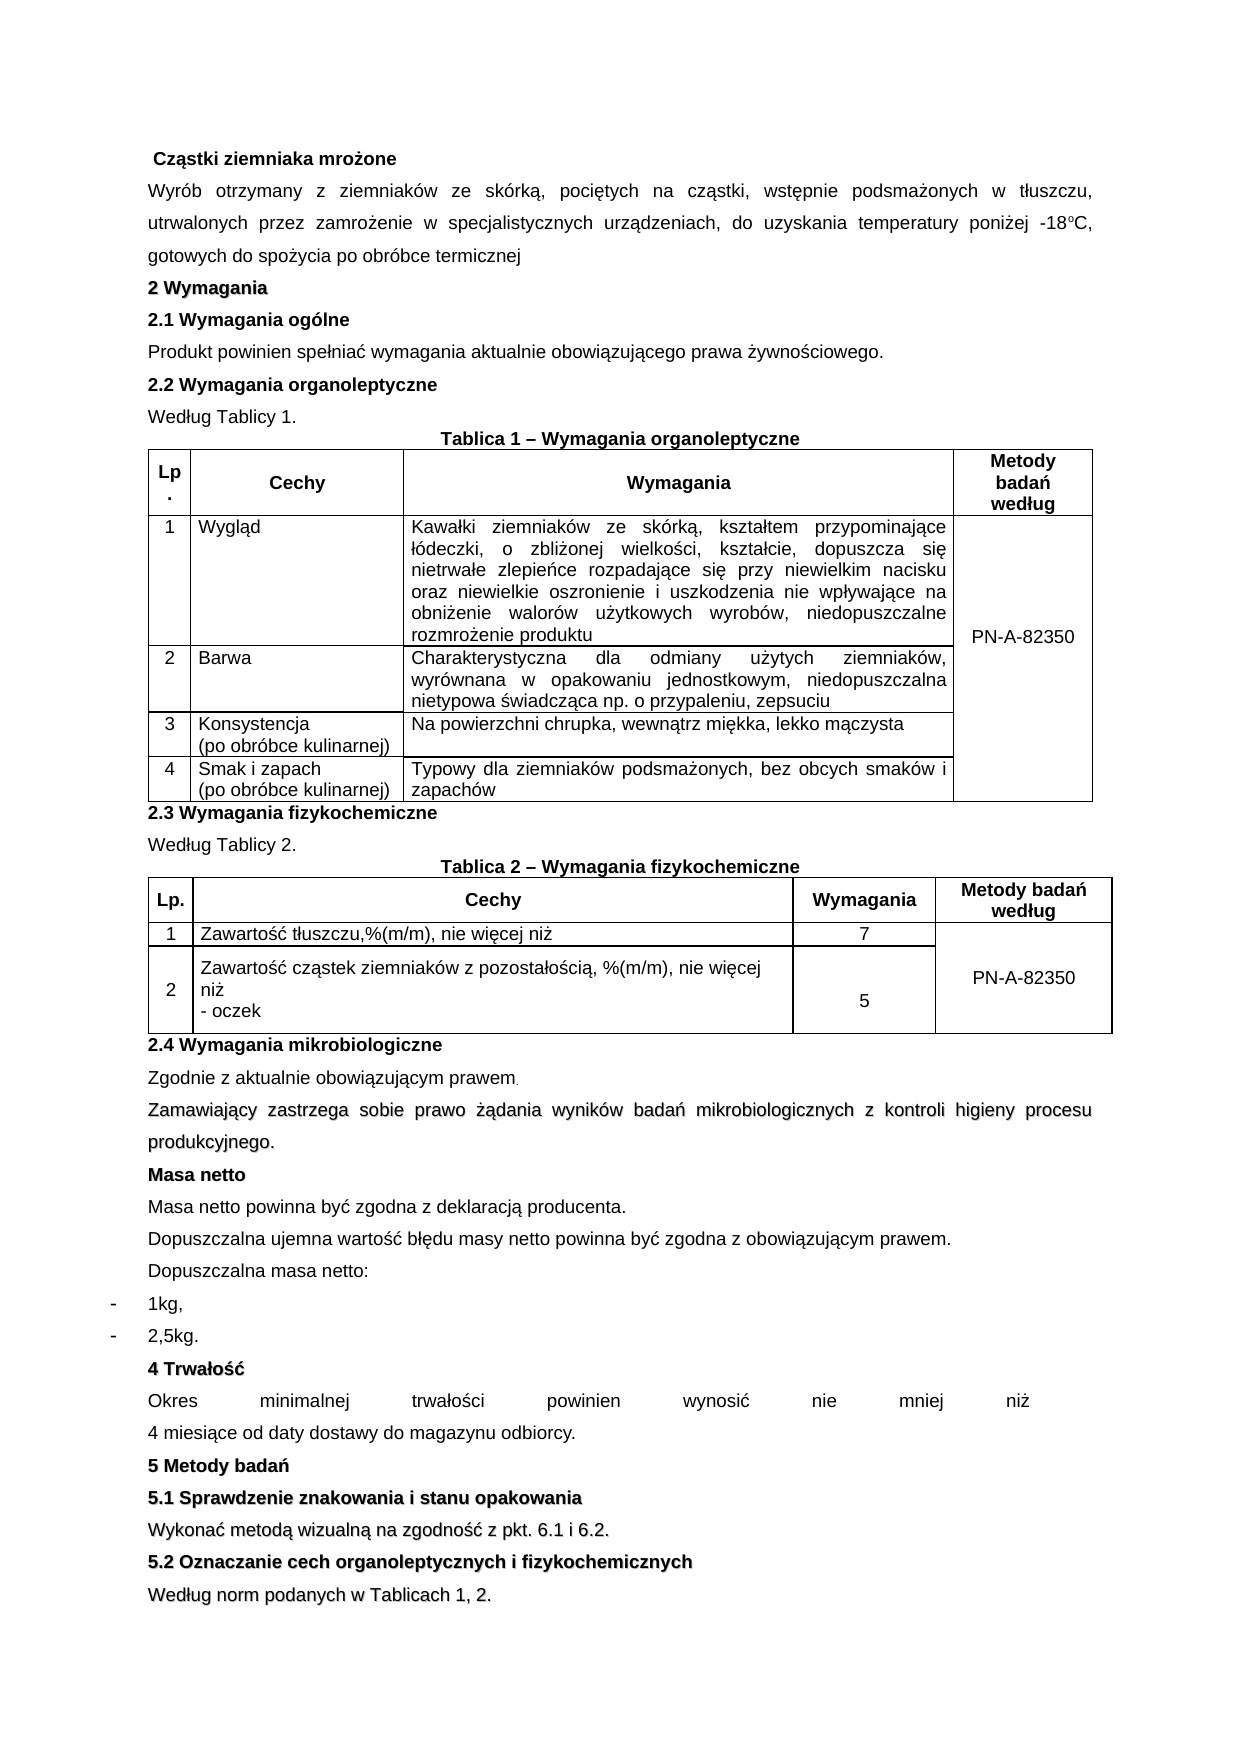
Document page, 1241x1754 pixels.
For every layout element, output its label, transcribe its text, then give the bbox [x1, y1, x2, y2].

subtitle Tablica 1 – Wymagania organoleptyczne [148, 427, 1093, 449]
text 5.1 Sprawdzenie znakowania i stanu opakowania [148, 1487, 1093, 1508]
text Wykonać metodą wizualną na zgodność z pkt. 6.1 i 6.2. [148, 1519, 1093, 1541]
text Zgodnie z aktualnie obowiązującym prawem. [148, 1067, 1093, 1088]
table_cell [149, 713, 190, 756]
text 2.3 Wymagania fizykochemiczne [148, 802, 1093, 823]
text 2 Wymagania [148, 277, 1093, 298]
list 2,5kg. [110, 1325, 1093, 1347]
text Dopuszczalna ujemna wartość błędu masy netto powinna być zgodna z obowiązującym prawem. [148, 1228, 1093, 1249]
text 2.2 Wymagania organoleptyczne [148, 374, 1093, 395]
text Okres minimalnej trwałości powinien wynosić nie mniej niż 4 miesiące od daty dostawy do magazynu odbiorcy. [148, 1390, 1093, 1444]
text Zamawiający zastrzega sobie prawo żądania wyników badań mikrobiologicznych z kontroli higieny procesu produkcyjnego. [148, 1099, 1093, 1153]
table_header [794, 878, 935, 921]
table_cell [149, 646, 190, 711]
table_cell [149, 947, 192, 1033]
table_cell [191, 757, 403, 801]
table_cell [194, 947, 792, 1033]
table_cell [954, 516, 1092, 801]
text Masa netto powinna być zgodna z deklaracją producenta. [148, 1196, 1093, 1217]
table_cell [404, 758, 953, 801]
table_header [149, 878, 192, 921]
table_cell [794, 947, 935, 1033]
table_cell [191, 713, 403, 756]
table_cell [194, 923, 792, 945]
text 2.1 Wymagania ogólne [148, 309, 1093, 331]
subtitle Tablica 2 – Wymagania fizykochemiczne [148, 856, 1093, 877]
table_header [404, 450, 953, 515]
text 4 Trwałość [148, 1358, 1093, 1379]
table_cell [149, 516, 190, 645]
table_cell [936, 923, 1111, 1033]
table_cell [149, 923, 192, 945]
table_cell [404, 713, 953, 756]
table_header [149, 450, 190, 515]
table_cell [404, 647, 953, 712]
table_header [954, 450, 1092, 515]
text Produkt powinien spełniać wymagania aktualnie obowiązującego prawa żywnościowego. [148, 341, 1093, 363]
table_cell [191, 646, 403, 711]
text 2.4 Wymagania mikrobiologiczne [148, 1034, 1093, 1056]
list Masa netto [0, 1163, 1093, 1185]
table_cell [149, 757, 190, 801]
list 1kg, [110, 1293, 1093, 1314]
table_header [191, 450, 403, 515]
text 5.2 Oznaczanie cech organoleptycznych i fizykochemicznych [148, 1551, 1093, 1573]
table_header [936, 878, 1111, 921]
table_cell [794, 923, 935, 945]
text 5 Metody badań [148, 1454, 1093, 1476]
text Wyrób otrzymany z ziemniaków ze skórką, pociętych na cząstki, wstępnie podsmażonych w tłuszczu, utrwalonych przez zamrożenie w specjalistycznych urządzeniach, do uzyskania temperatury poniżej -18oC, gotowych do spożycia po obróbce termicznej [148, 180, 1093, 266]
text Cząstki ziemniaka mrożone [148, 148, 1093, 169]
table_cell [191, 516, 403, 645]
text Według Tablicy 1. [148, 406, 1093, 427]
text Według Tablicy 2. [148, 834, 1093, 856]
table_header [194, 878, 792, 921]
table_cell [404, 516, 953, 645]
text Według norm podanych w Tablicach 1, 2. [148, 1584, 1093, 1605]
text Dopuszczalna masa netto: [148, 1260, 1093, 1282]
